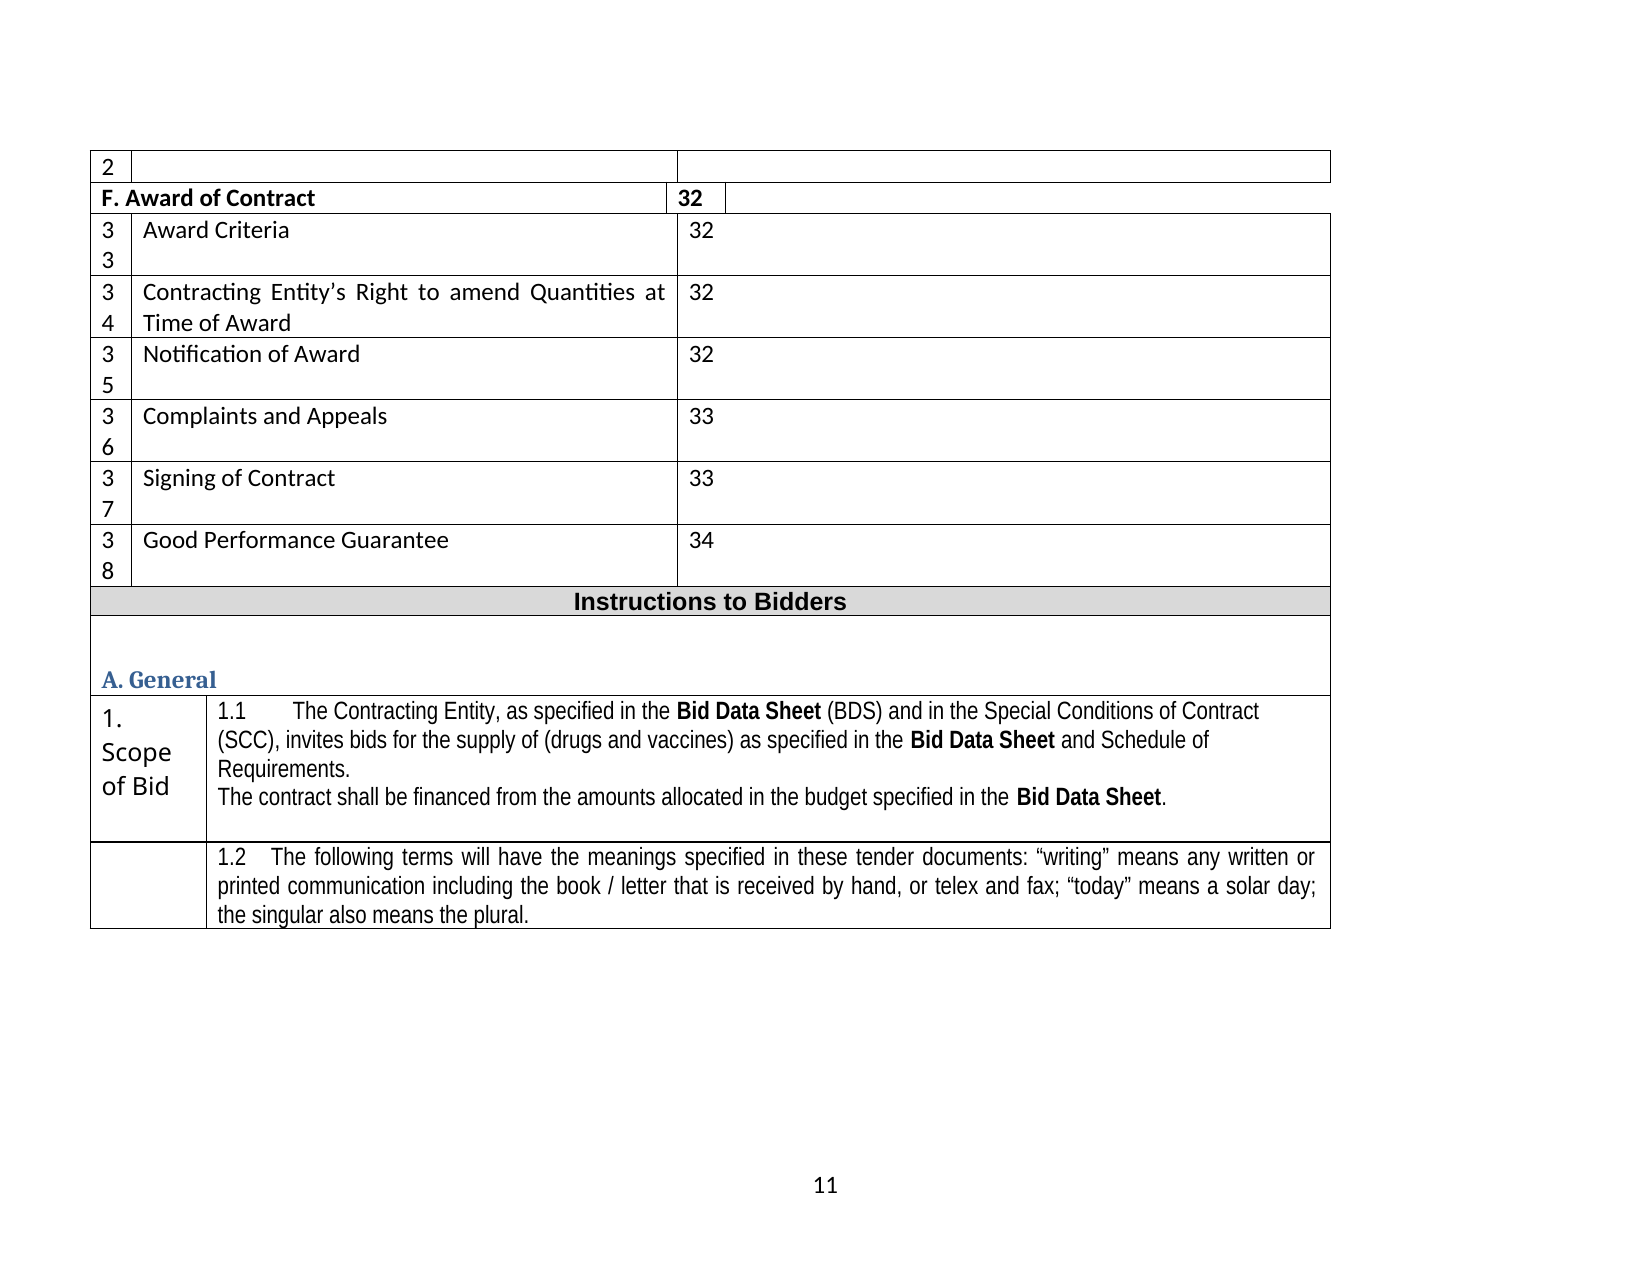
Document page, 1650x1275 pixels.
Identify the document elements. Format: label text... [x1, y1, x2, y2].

table_cell 35 [91, 338, 131, 399]
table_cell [132, 151, 677, 182]
table_cell Award Criteria [132, 214, 677, 275]
table_cell 32 [678, 214, 1330, 275]
table_cell 32 [91, 151, 131, 182]
table_cell 1.1 The Contracting Entity, as specified in the Bid Data Sheet (BDS) and in the Special Conditions of Contract (SCC), invites bids for the supply of (drugs and vaccines) as specified in the Bid Data Sheet and Schedule of Requirements. The contract shall be financed from the amounts allocated in the budget specified in the Bid Data Sheet. [207, 696, 1330, 841]
table_cell Instructions to Bidders [91, 587, 1330, 615]
table_cell 33 [678, 462, 1330, 523]
table_cell [91, 843, 206, 928]
table_cell 38 [91, 525, 131, 586]
table_cell 32 [667, 183, 725, 213]
table_cell Contracting Entity’s Right to amend Quantities at Time of Award [132, 276, 677, 337]
table_cell 36 [91, 400, 131, 461]
table_cell 32 [678, 338, 1330, 399]
table_cell 34 [678, 525, 1330, 586]
table_cell 1.2 The following terms will have the meanings specified in these tender documents: “writing” means any written or printed communication including the book / letter that is received by hand, or telex and fax; “today” means a solar day; the singular also means the plural. [207, 843, 1330, 928]
table_cell 1. Scope of Bid [91, 696, 206, 841]
table_cell Notification of Award [132, 338, 677, 399]
table_cell A. General [91, 616, 1330, 695]
table_cell 33 [91, 214, 131, 275]
table_cell 32 [678, 276, 1330, 337]
table_cell 37 [91, 462, 131, 523]
table_cell Signing of Contract [132, 462, 677, 523]
table_cell F. Award of Contract [91, 183, 666, 213]
table_cell Good Performance Guarantee [132, 525, 677, 586]
table_cell Complaints and Appeals [132, 400, 677, 461]
table_cell 34 [91, 276, 131, 337]
table_cell 30 [678, 151, 1330, 182]
table_cell 33 [678, 400, 1330, 461]
